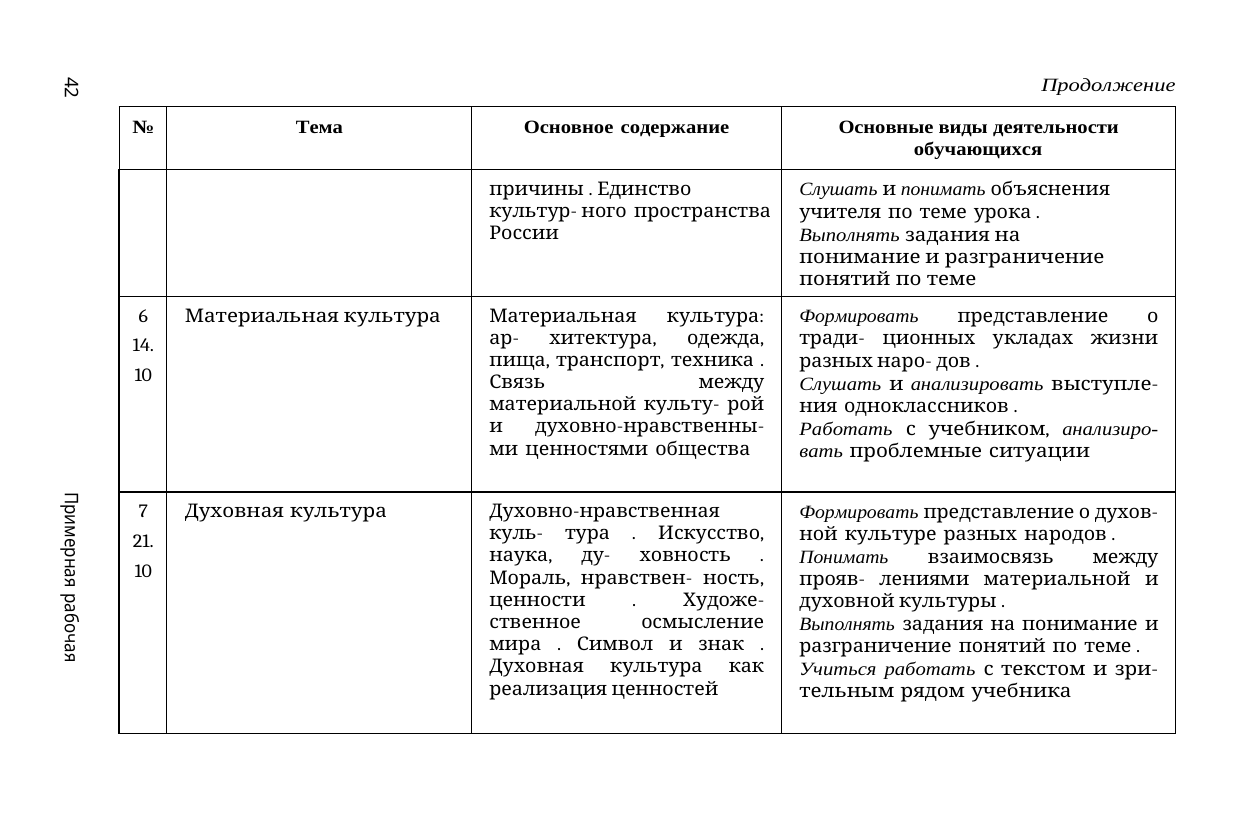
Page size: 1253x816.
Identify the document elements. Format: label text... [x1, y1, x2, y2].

table_header № [120, 107, 166, 169]
table_header Основное содержание [472, 107, 781, 169]
text Продолжение [106, 74, 1175, 95]
table_header Основные виды деятельности обучающихся [782, 107, 1175, 169]
table_cell Духовная культура [167, 493, 471, 732]
table_header Тема [167, 107, 471, 169]
table_cell Материальная культура: ар- хитектура, одежда, пища, транспорт, техника . Связь между материальной культу- рой и духовно-нравственны- ми ценностями общества [472, 297, 781, 491]
table_cell Материальная культура [167, 297, 471, 491]
table_cell Формировать представление о духов- ной культуре разных народов . Понимать взаимосвязь между прояв- лениями материальной и духовной культуры . Выполнять задания на понимание и разграничение понятий по теме . Учиться работать с текстом и зри- тельным рядом учебника [782, 493, 1175, 732]
table_cell 7 21. 10 [120, 493, 166, 732]
table_cell Слушать и понимать объяснения учителя по теме урока . Выполнять задания на понимание и разграничение понятий по теме [782, 170, 1175, 296]
table_cell причины . Единство культур- ного пространства России [472, 170, 781, 296]
table_cell [167, 170, 471, 296]
table_cell Формировать представление о тради- ционных укладах жизни разных наро- дов . Слушать и анализировать выступле- ния одноклассников . Работать с учебником, анализиро- вать проблемные ситуации [782, 297, 1175, 491]
table_cell [120, 170, 166, 296]
table_cell 6 14. 10 [120, 297, 166, 491]
table_cell Духовно-нравственная куль- тура . Искусство, наука, ду- ховность . Мораль, нравствен- ность, ценности . Художе- ственное осмысление мира . Символ и знак . Духовная культура как реализация ценностей [472, 493, 781, 732]
